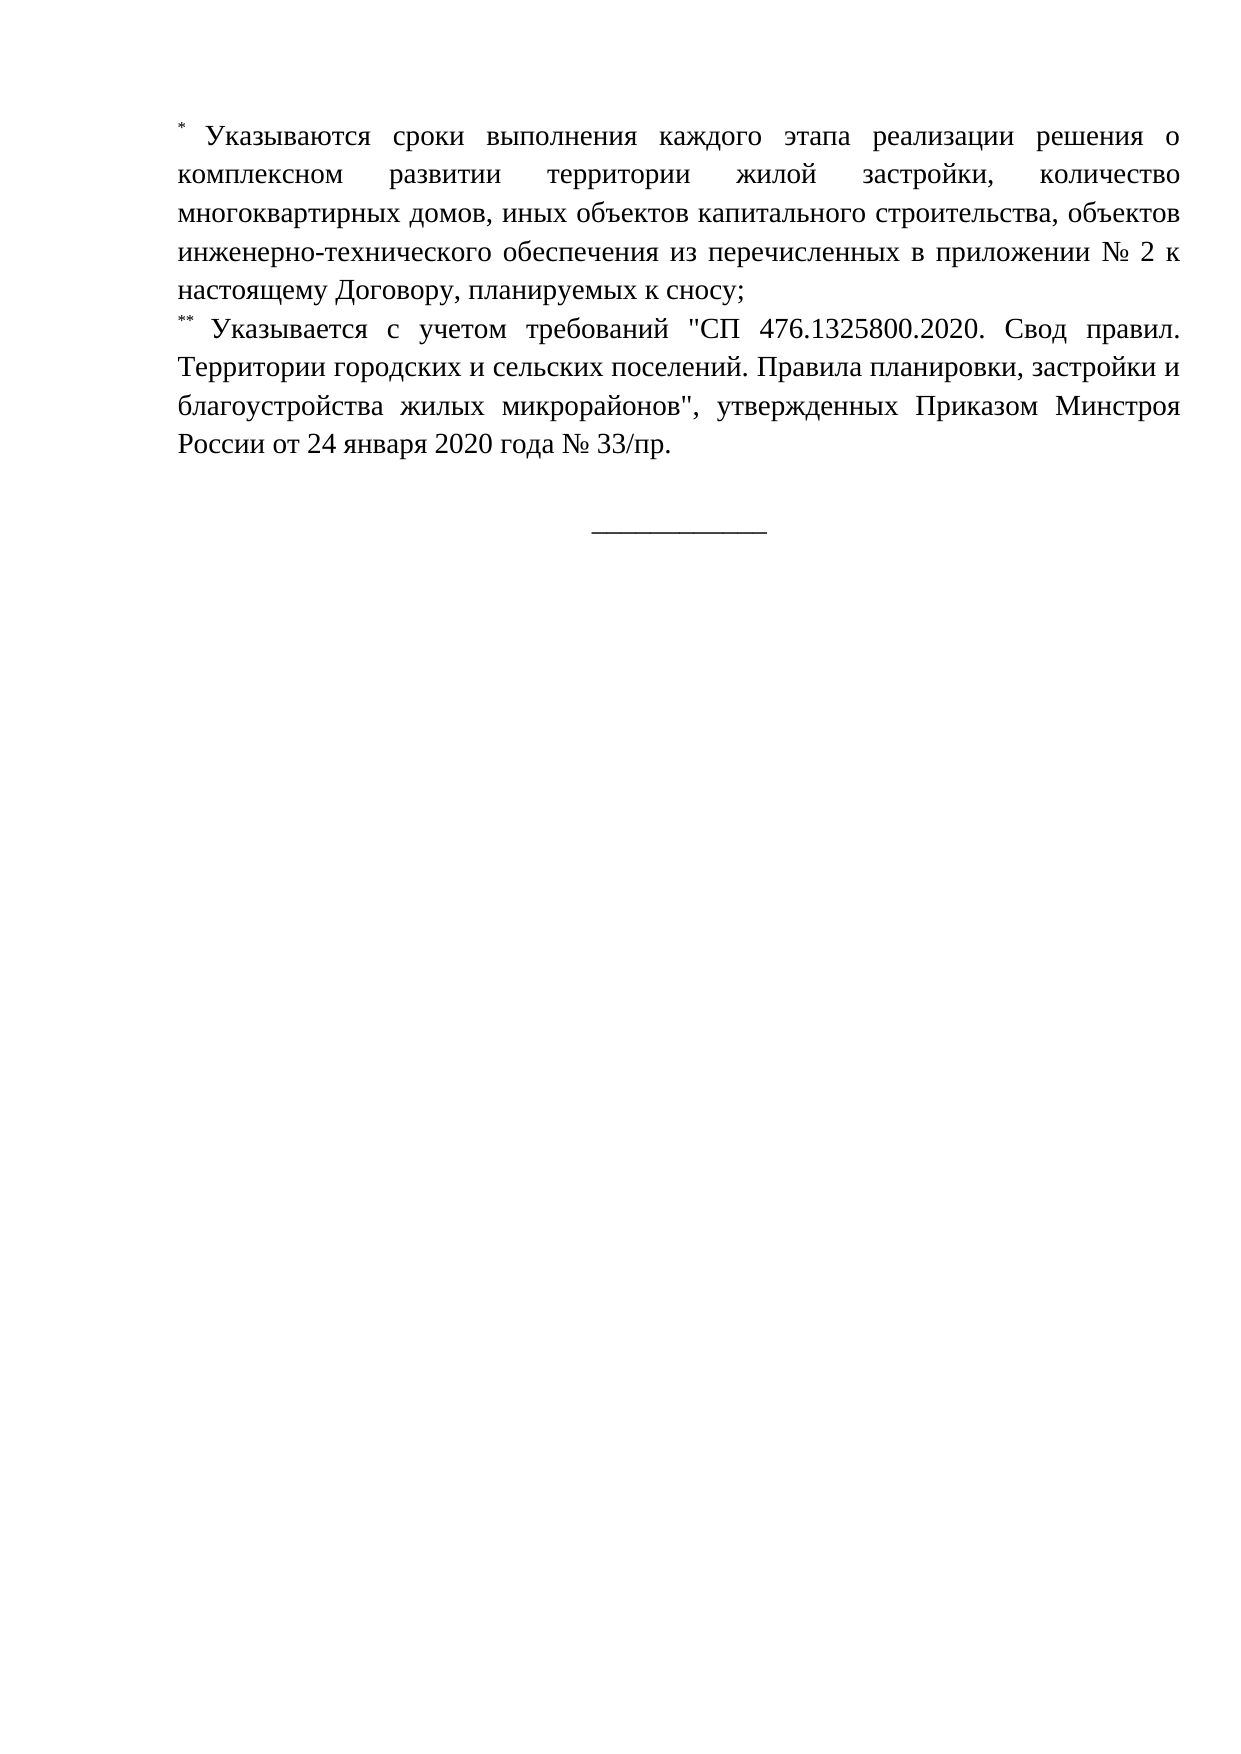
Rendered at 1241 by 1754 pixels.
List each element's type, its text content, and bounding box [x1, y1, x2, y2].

text * Указываются сроки выполнения каждого этапа реализации решения о комплексном развитии территории жилой застройки, количество многоквартирных домов, иных объектов капитального строительства, объектов инженерно-технического обеспечения из перечисленных в приложении № 2 к настоящему Договору, планируемых к сносу; [177, 118, 1181, 306]
text ____________ [177, 503, 1181, 537]
text ** Указывается с учетом требований "СП 476.1325800.2020. Свод правил. Территории городских и сельских поселений. Правила планировки, застройки и благоустройства жилых микрорайонов", утвержденных Приказом Минстроя России от 24 января 2020 года № 33/пр. [177, 311, 1181, 460]
